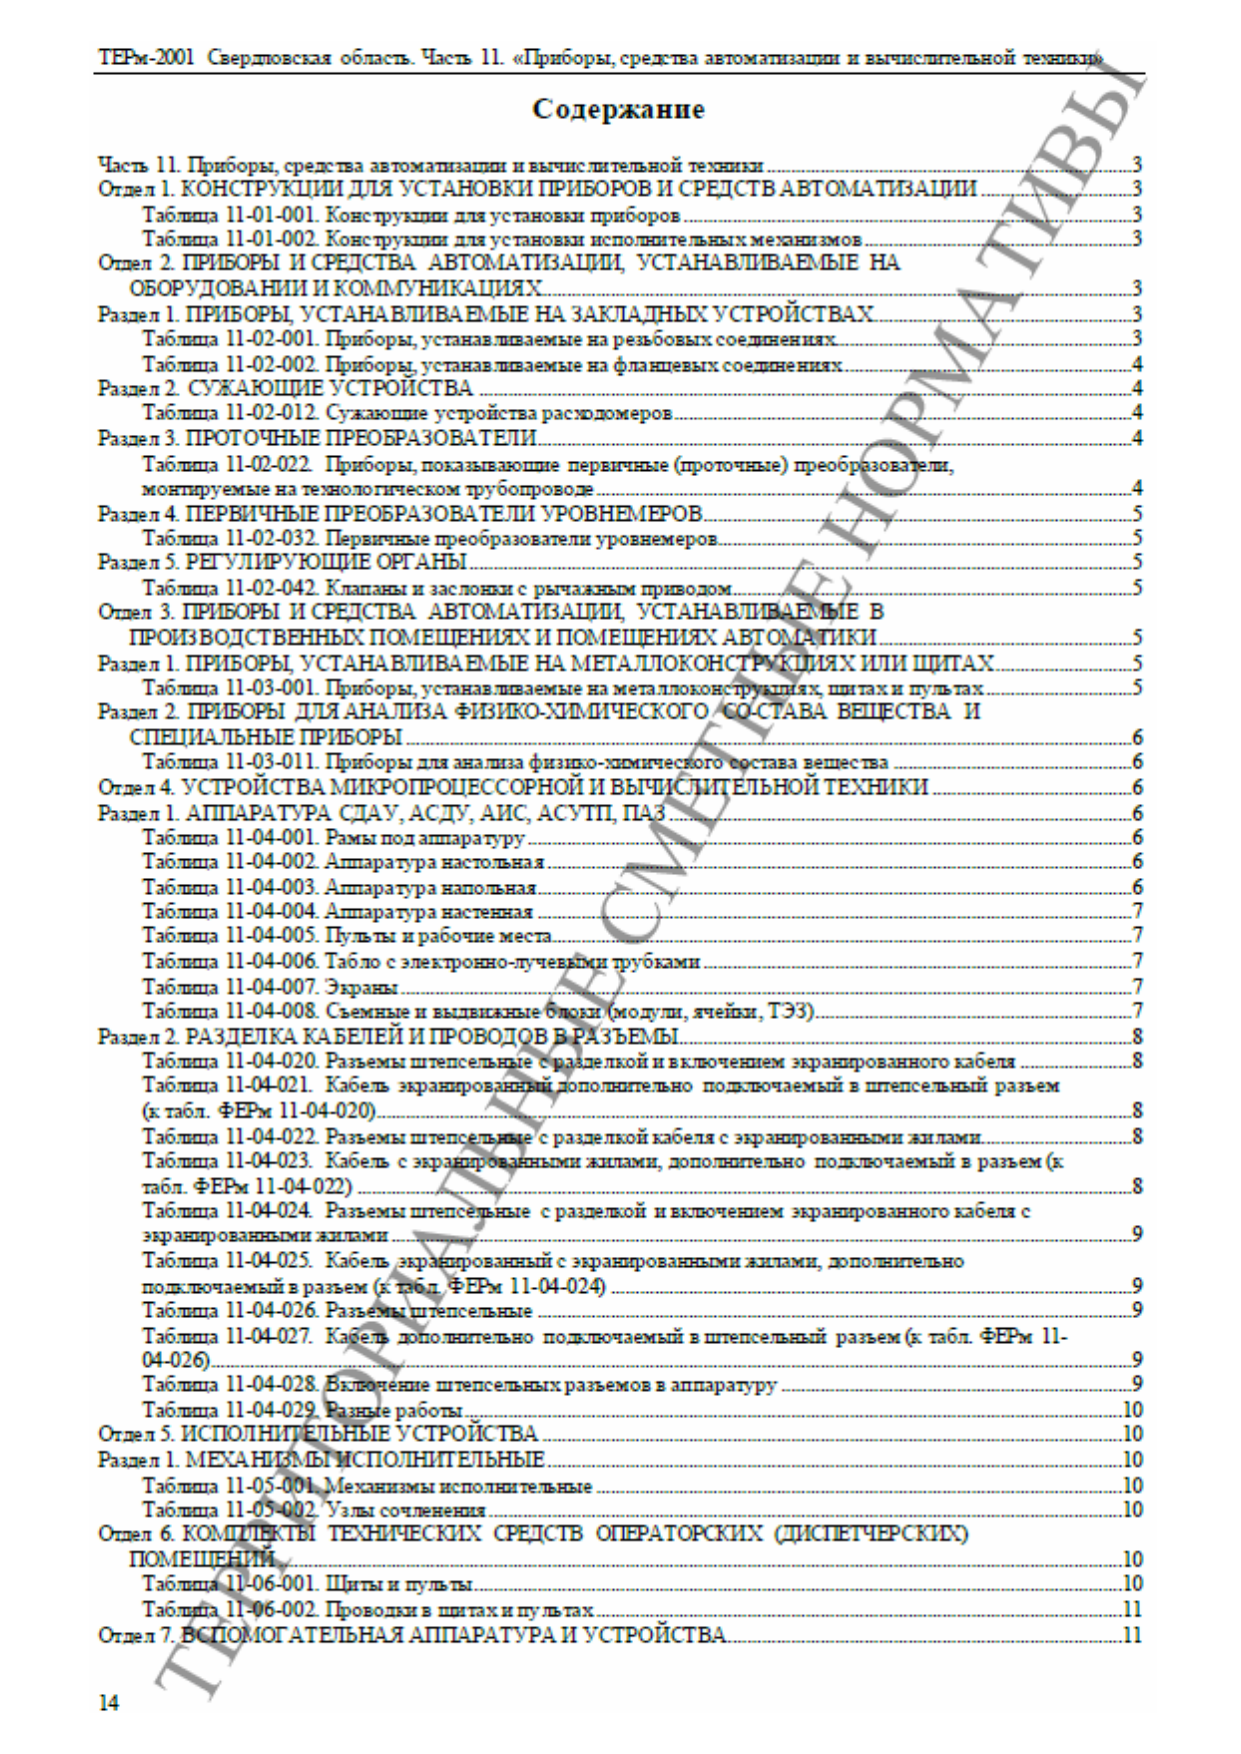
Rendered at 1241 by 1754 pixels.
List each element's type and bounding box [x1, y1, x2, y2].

picture [88, 41, 1158, 1713]
